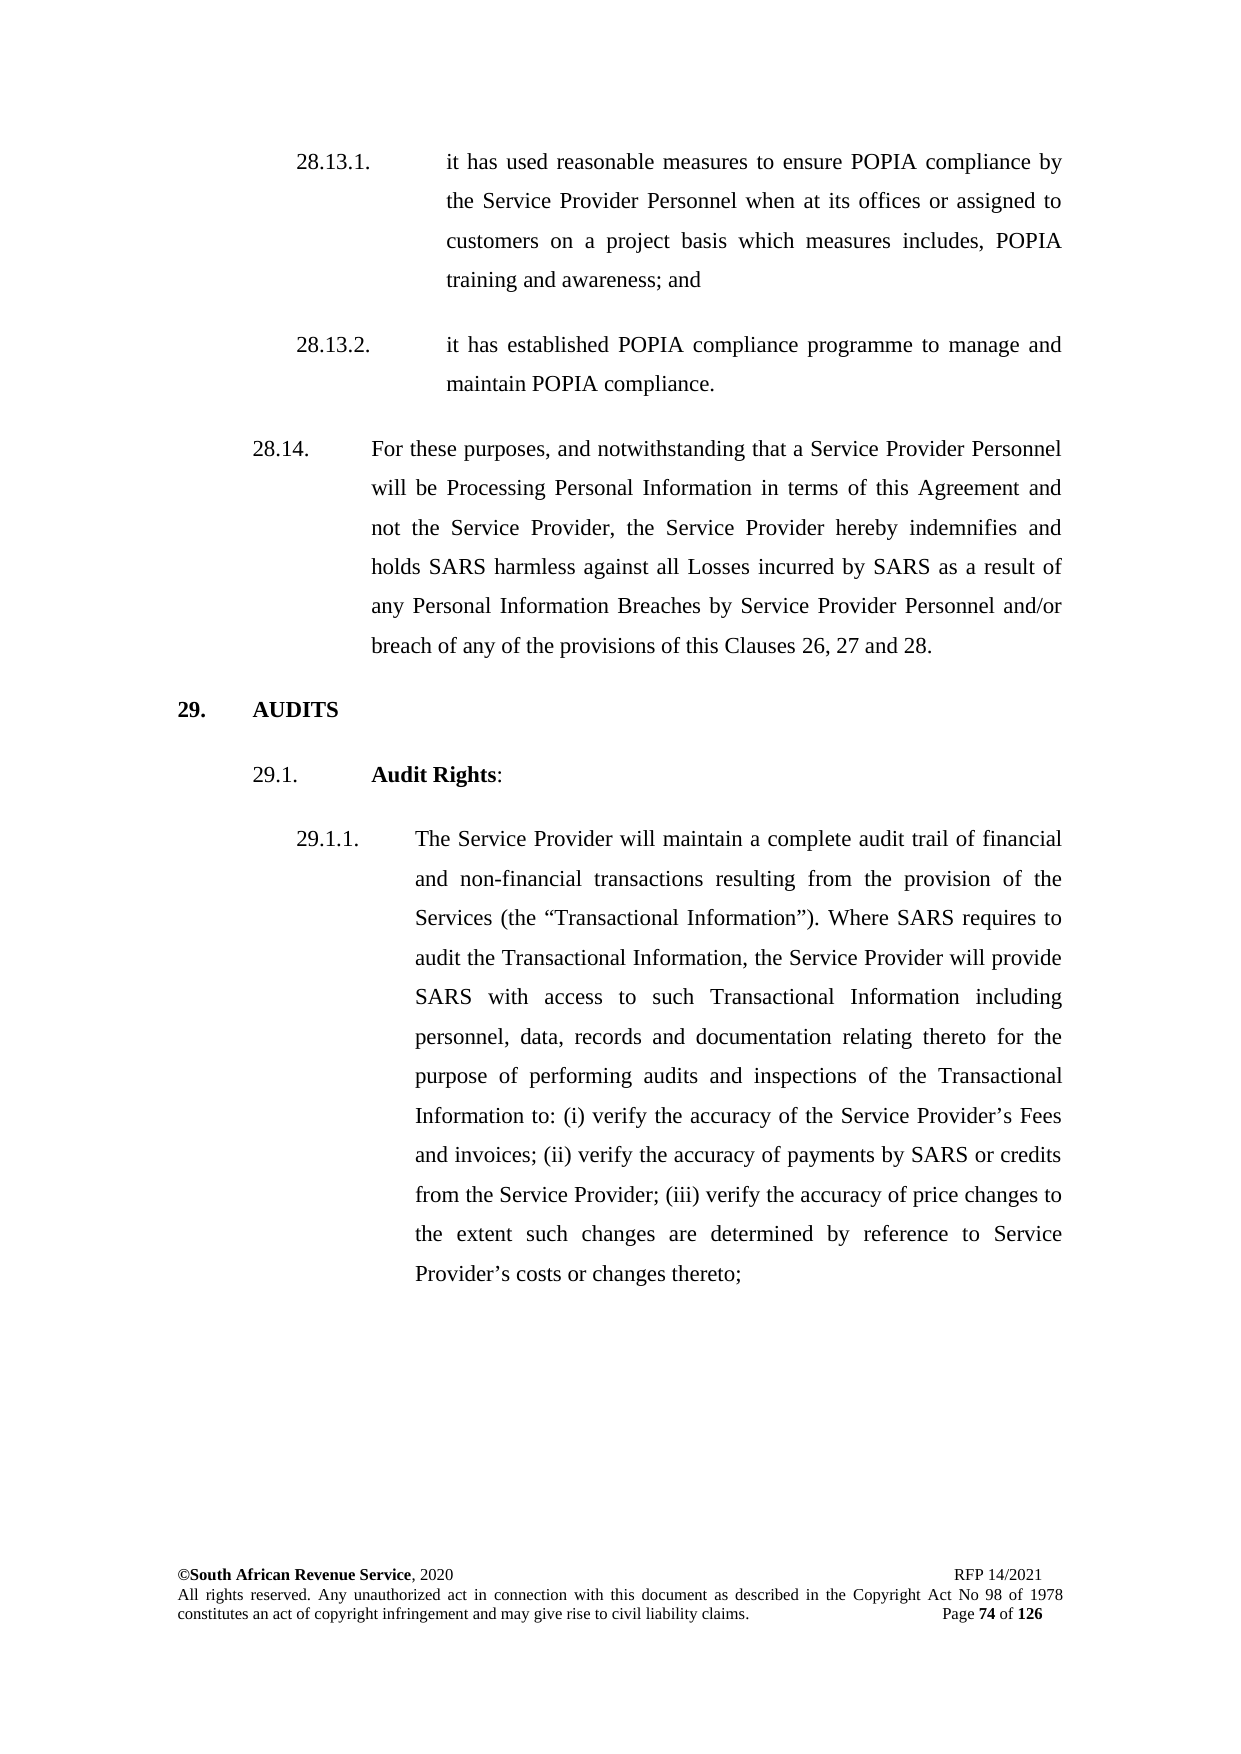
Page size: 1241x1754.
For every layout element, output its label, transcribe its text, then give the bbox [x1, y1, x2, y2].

list it has established POPIA compliance programme to manage and maintain POPIA compliance. [296, 331, 1063, 396]
list Audits [177, 696, 1063, 723]
list The Service Provider will maintain a complete audit trail of financial and non-financial transactions resulting from the provision of the Services (the “Transactional Information”). Where SARS requires to audit the Transactional Information, the Service Provider will provide SARS with access to such Transactional Information including personnel, data, records and documentation relating thereto for the purpose of performing audits and inspections of the Transactional Information to: (i) verify the accuracy of the Service Provider’s Fees and invoices; (ii) verify the accuracy of payments by SARS or credits from the Service Provider; (iii) verify the accuracy of price changes to the extent such changes are determined by reference to Service Provider’s costs or changes thereto; [296, 825, 1063, 1286]
list For these purposes, and notwithstanding that a Service Provider Personnel will be Processing Personal Information in terms of this Agreement and not the Service Provider, the Service Provider hereby indemnifies and holds SARS harmless against all Losses incurred by SARS as a result of any Personal Information Breaches by Service Provider Personnel and/or breach of any of the provisions of this Clauses 26, 27 and 28. [252, 434, 1063, 658]
list it has used reasonable measures to ensure POPIA compliance by the Service Provider Personnel when at its offices or assigned to customers on a project basis which measures includes, POPIA training and awareness; and [296, 148, 1063, 292]
list Audit Rights: [252, 761, 1063, 787]
